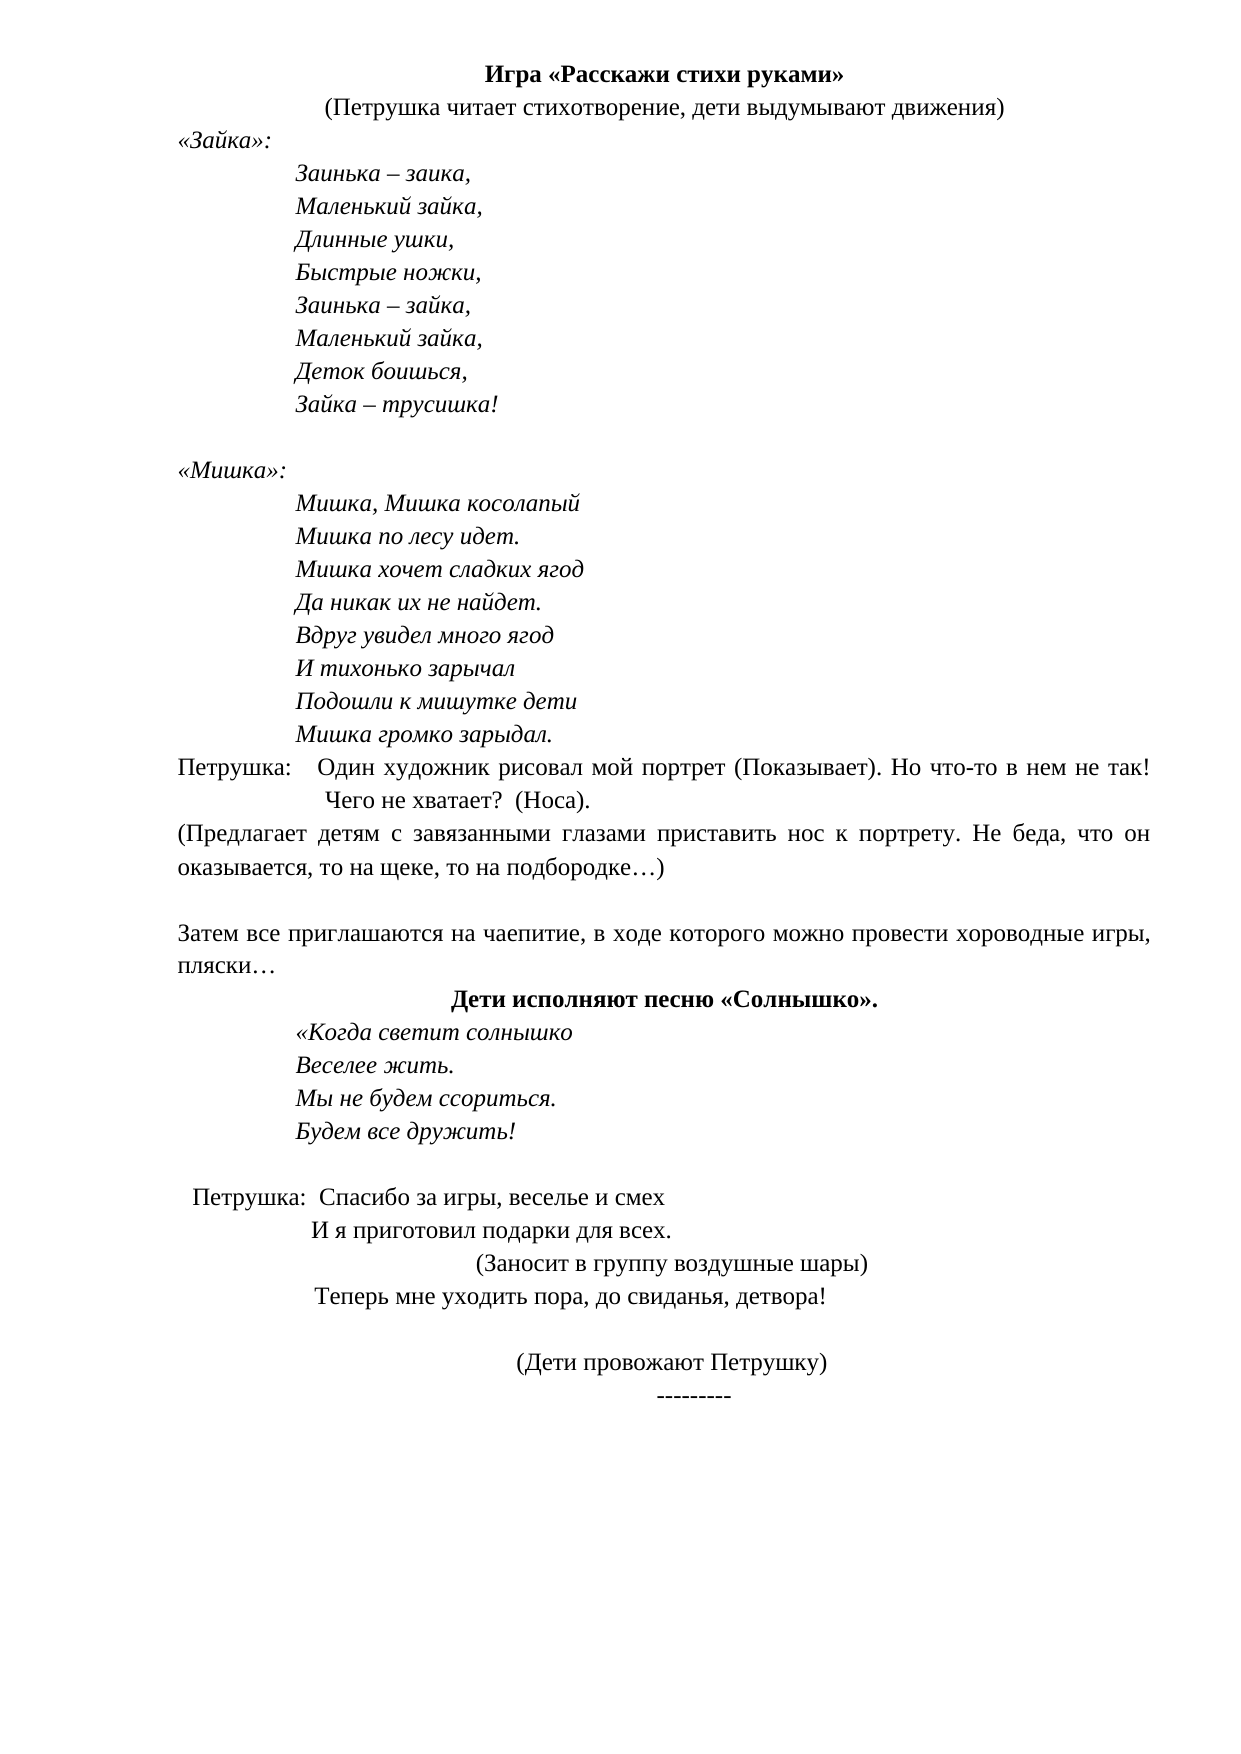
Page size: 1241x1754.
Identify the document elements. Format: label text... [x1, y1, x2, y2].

text Заинька – заика, [295, 158, 1152, 187]
text Мишка, Мишка косолапый [177, 488, 1152, 517]
text Игра «Расскажи стихи руками» [177, 59, 1152, 88]
text Зайка – трусишка! [295, 389, 1152, 418]
text Затем все приглашаются на чаепитие, в ходе которого можно провести хороводные игры, пляски… [177, 918, 1152, 979]
list «Зайка»: [177, 125, 1152, 154]
text Заинька – зайка, [295, 290, 1152, 319]
text Теперь мне уходить пора, до свиданья, детвора! [295, 1281, 1152, 1309]
text Подошли к мишутке дети [177, 686, 1152, 715]
text Вдруг увидел много ягод [177, 620, 1152, 649]
text Петрушка: Спасибо за игры, веселье и смех [192, 1182, 1152, 1211]
text Быстрые ножки, [295, 257, 1152, 286]
text И тихонько зарычал [177, 653, 1152, 682]
text Длинные ушки, [295, 224, 1152, 253]
text Будем все дружить! [295, 1116, 1152, 1144]
text Петрушка: Один художник рисовал мой портрет (Показывает). Но что-то в нем не так! Чего не хватает? (Носа). [177, 752, 1152, 814]
text --------- [236, 1380, 1152, 1409]
text Маленький зайка, [295, 191, 1152, 220]
text Да никак их не найдет. [177, 587, 1152, 616]
text Веселее жить. [295, 1050, 1152, 1078]
text Маленький зайка, [295, 323, 1152, 352]
text Деток боишься, [295, 356, 1152, 385]
text (Дети провожают Петрушку) [192, 1347, 1152, 1376]
text «Когда светит солнышко [295, 1017, 1152, 1045]
text Мишка громко зарыдал. [177, 719, 1152, 748]
text Дети исполняют песню «Солнышко». [177, 984, 1152, 1012]
text (Предлагает детям с завязанными глазами приставить нос к портрету. Не беда, что он оказывается, то на щеке, то на подбородке…) [177, 818, 1152, 880]
text (Заносит в группу воздушные шары) [192, 1248, 1152, 1277]
text «Мишка»: [177, 455, 1152, 484]
text (Петрушка читает стихотворение, дети выдумывают движения) [177, 92, 1152, 121]
text Мы не будем ссориться. [295, 1083, 1152, 1111]
text Мишка хочет сладких ягод [177, 554, 1152, 583]
text Мишка по лесу идет. [177, 521, 1152, 550]
text И я приготовил подарки для всех. [192, 1215, 1152, 1243]
